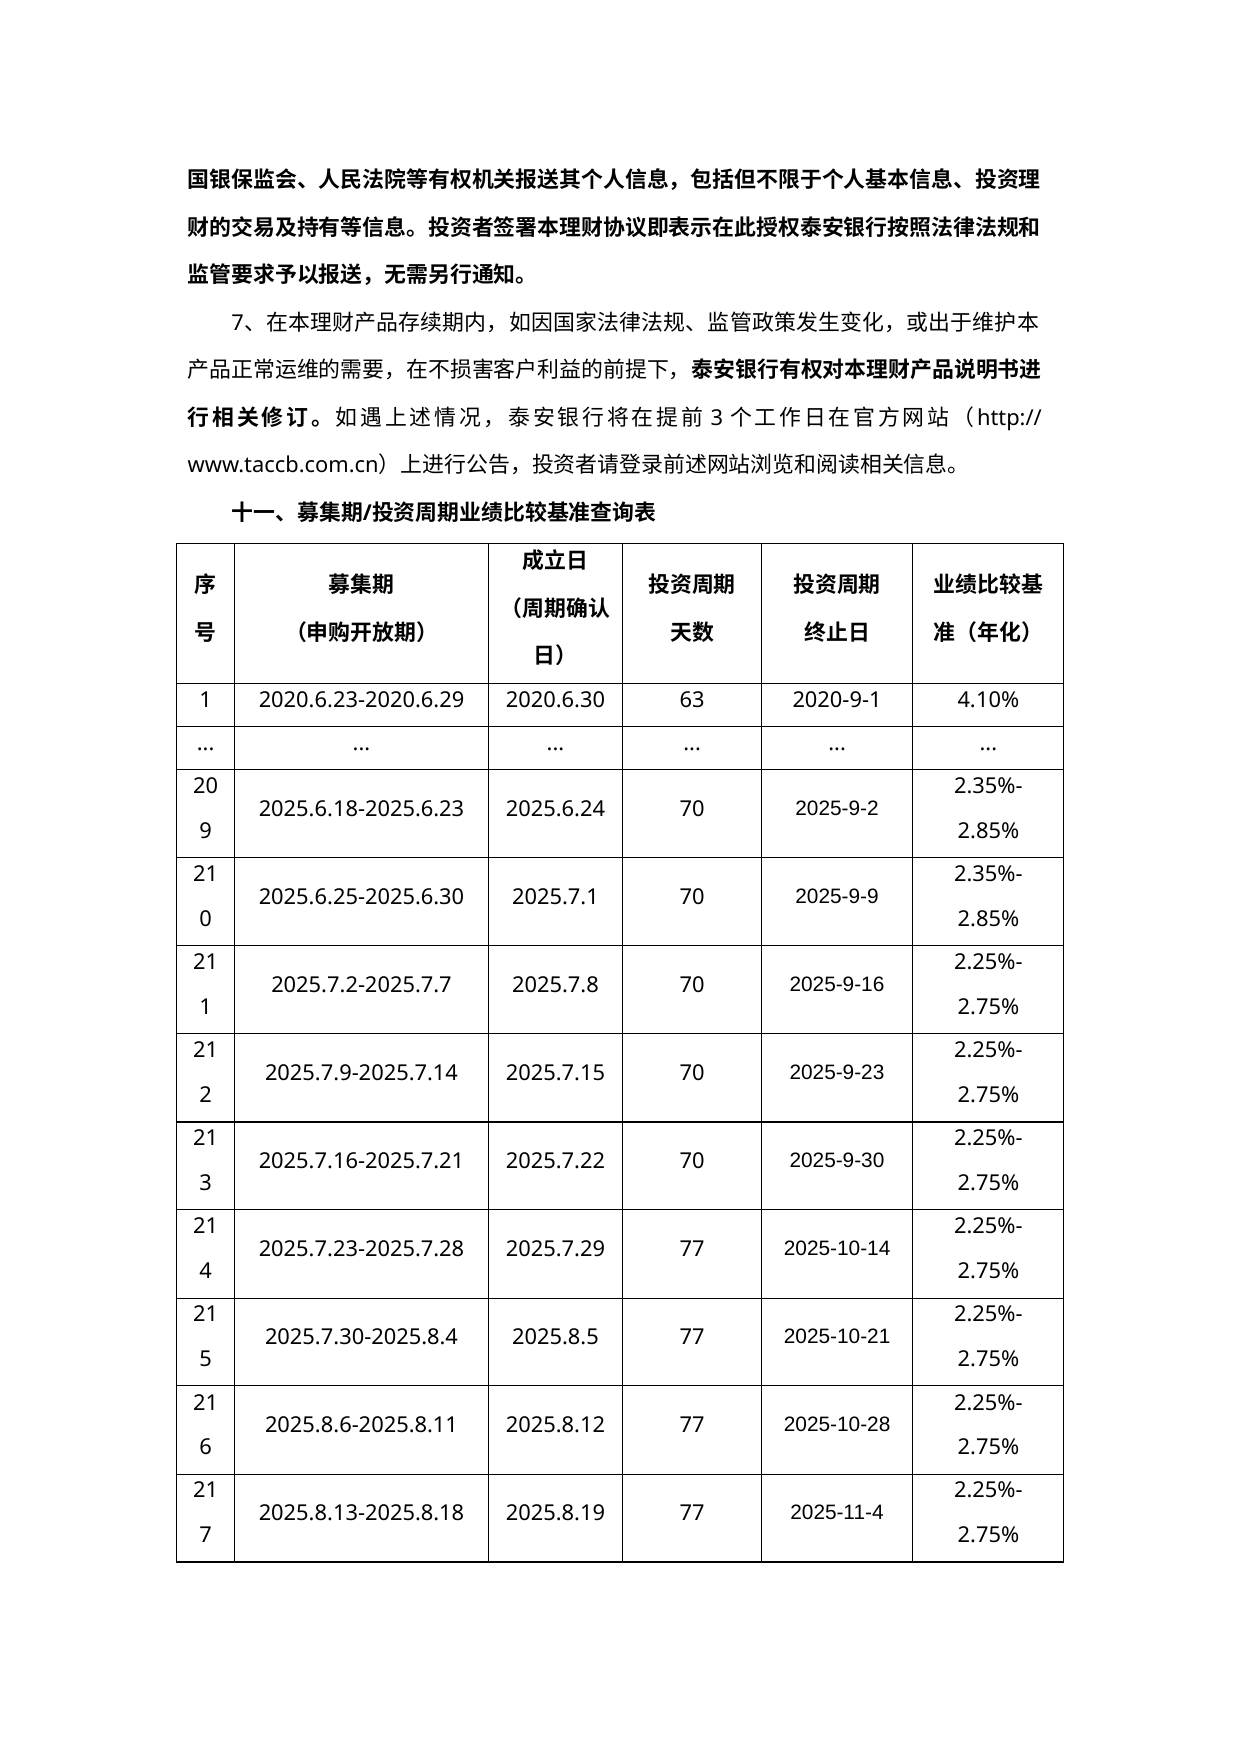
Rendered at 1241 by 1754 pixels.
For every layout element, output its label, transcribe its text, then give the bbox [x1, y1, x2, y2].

table_cell 2025.7.15 [489, 1034, 622, 1121]
table_header 投资周期 终止日 [762, 544, 912, 683]
table_cell 2025-10-14 [762, 1210, 912, 1297]
table_cell 215 [177, 1299, 234, 1385]
table_cell 2025-9-30 [762, 1123, 912, 1209]
table_cell 2.25%-2.75% [913, 1123, 1063, 1209]
table_cell 2025-11-4 [762, 1475, 912, 1561]
table_cell 212 [177, 1034, 234, 1121]
table_cell 2025-10-28 [762, 1386, 912, 1473]
table_cell 211 [177, 946, 234, 1033]
table_cell 2025.8.12 [489, 1386, 622, 1473]
table_cell ... [489, 727, 622, 769]
table_cell 77 [623, 1386, 761, 1473]
table_cell 2.35%-2.85% [913, 770, 1063, 857]
table_cell 77 [623, 1210, 761, 1297]
table_cell 2025.6.25-2025.6.30 [235, 858, 488, 945]
table_cell 213 [177, 1123, 234, 1209]
table_cell 216 [177, 1386, 234, 1473]
table_cell 2025.7.9-2025.7.14 [235, 1034, 488, 1121]
table_cell 2025.6.18-2025.6.23 [235, 770, 488, 857]
table_cell 2025.8.5 [489, 1299, 622, 1385]
table_cell 2025-9-2 [762, 770, 912, 857]
table_cell 2.25%-2.75% [913, 946, 1063, 1033]
table_header 业绩比较基准（年化） [913, 544, 1063, 683]
table_cell 2025.7.8 [489, 946, 622, 1033]
table_cell 217 [177, 1475, 234, 1561]
table_cell 70 [623, 858, 761, 945]
table_cell 2025-9-9 [762, 858, 912, 945]
table_cell 2025.7.22 [489, 1123, 622, 1209]
table_cell ... [177, 727, 234, 769]
table_cell 210 [177, 858, 234, 945]
table_cell 2.25%-2.75% [913, 1210, 1063, 1297]
table_cell 77 [623, 1299, 761, 1385]
table_cell 2.25%-2.75% [913, 1034, 1063, 1121]
table_cell 2025-10-21 [762, 1299, 912, 1385]
table_cell ... [623, 727, 761, 769]
table_header 募集期 （申购开放期） [235, 544, 488, 683]
table_cell 209 [177, 770, 234, 857]
table_header 投资周期 天数 [623, 544, 761, 683]
table_cell 2.25%-2.75% [913, 1475, 1063, 1561]
table_cell 2025.8.19 [489, 1475, 622, 1561]
table_cell 70 [623, 1034, 761, 1121]
table_cell 77 [623, 1475, 761, 1561]
table_header 成立日 （周期确认日） [489, 544, 622, 683]
table_cell 70 [623, 1123, 761, 1209]
table_cell 2025-9-16 [762, 946, 912, 1033]
table_cell 2025.7.29 [489, 1210, 622, 1297]
table_cell 4.10% [913, 684, 1063, 726]
text 7、在本理财产品存续期内，如因国家法律法规、监管政策发生变化，或出于维护本产品正常运维的需要，在不损害客户利益的前提下，泰安银行有权对本理财产品说明书进行相关修订。如遇上述情况，泰安银行将在提前3个工作日在官方网站（http://www.taccb.com.cn）上进行公告，投资者请登录前述网站浏览和阅读相关信息。 [187, 304, 1042, 479]
table_cell 2025-9-23 [762, 1034, 912, 1121]
table_cell 2025.8.6-2025.8.11 [235, 1386, 488, 1473]
table_cell 214 [177, 1210, 234, 1297]
table_cell 2025.8.13-2025.8.18 [235, 1475, 488, 1561]
table_cell 2025.7.2-2025.7.7 [235, 946, 488, 1033]
table_cell 2020.6.23-2020.6.29 [235, 684, 488, 726]
table_cell 2020.6.30 [489, 684, 622, 726]
table_header 序号 [177, 544, 234, 683]
table_cell 2025.7.1 [489, 858, 622, 945]
table_cell ... [913, 727, 1063, 769]
table_cell 2025.7.30-2025.8.4 [235, 1299, 488, 1385]
table_cell 63 [623, 684, 761, 726]
table_cell ... [762, 727, 912, 769]
table_cell 2.25%-2.75% [913, 1386, 1063, 1473]
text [187, 162, 1042, 289]
table_cell 2025.7.23-2025.7.28 [235, 1210, 488, 1297]
table_cell 2025.6.24 [489, 770, 622, 857]
text 十一、募集期/投资周期业绩比较基准查询表 [187, 495, 1053, 527]
table_cell 70 [623, 946, 761, 1033]
table_cell 70 [623, 770, 761, 857]
table_cell 2.35%-2.85% [913, 858, 1063, 945]
table_cell 2.25%-2.75% [913, 1299, 1063, 1385]
table_cell 1 [177, 684, 234, 726]
table_cell 2020-9-1 [762, 684, 912, 726]
table_cell ... [235, 727, 488, 769]
table_cell 2025.7.16-2025.7.21 [235, 1123, 488, 1209]
